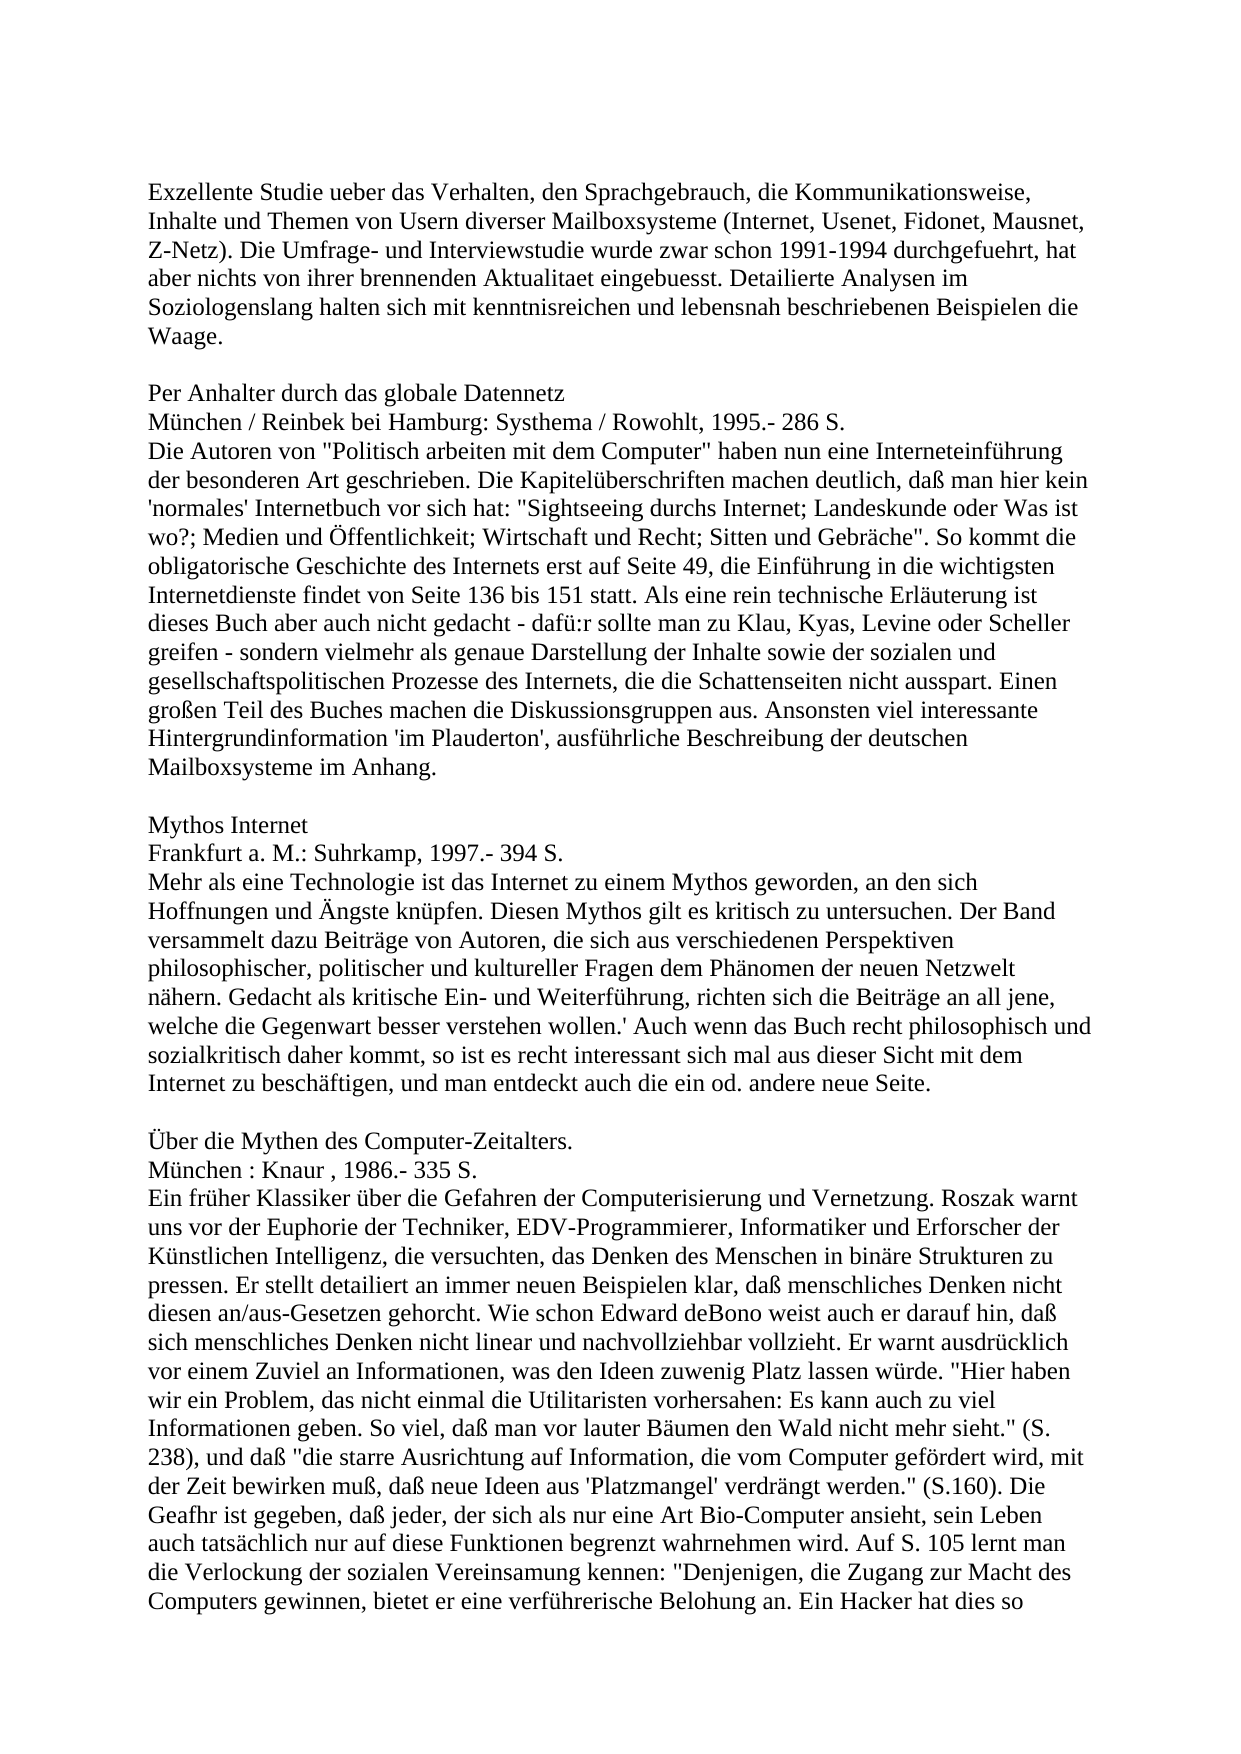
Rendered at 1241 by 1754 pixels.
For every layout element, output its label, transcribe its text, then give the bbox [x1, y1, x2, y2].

text Über die Mythen des Computer-Zeitalters. [148, 1126, 1092, 1155]
text Mythos Internet [148, 810, 1092, 838]
text Exzellente Studie ueber das Verhalten, den Sprachgebrauch, die Kommunikationsweise, Inhalte und Themen von Usern diverser Mailboxsysteme (Internet, Usenet, Fidonet, Mausnet, Z-Netz). Die Umfrage- und Interviewstudie wurde zwar schon 1991-1994 durchgefuehrt, hat aber nichts von ihrer brennenden Aktualitaet eingebuesst. Detailierte Analysen im Soziologenslang halten sich mit kenntnisreichen und lebensnah beschriebenen Beispielen die Waage. [148, 177, 1092, 350]
text Die Autoren von "Politisch arbeiten mit dem Computer" haben nun eine Interneteinführung der besonderen Art geschrieben. Die Kapitelüberschriften machen deutlich, daß man hier kein 'normales' Internetbuch vor sich hat: "Sightseeing durchs Internet; Landeskunde oder Was ist wo?; Medien und Öffentlichkeit; Wirtschaft und Recht; Sitten und Gebräche". So kommt die obligatorische Geschichte des Internets erst auf Seite 49, die Einführung in die wichtigsten Internetdienste findet von Seite 136 bis 151 statt. Als eine rein technische Erläuterung ist dieses Buch aber auch nicht gedacht - dafü:r sollte man zu Klau, Kyas, Levine oder Scheller greifen - sondern vielmehr als genaue Darstellung der Inhalte sowie der sozialen und gesellschaftspolitischen Prozesse des Internets, die die Schattenseiten nicht ausspart. Einen großen Teil des Buches machen die Diskussionsgruppen aus. Ansonsten viel interessante Hintergrundinformation 'im Plauderton', ausführliche Beschreibung der deutschen Mailboxsysteme im Anhang. [148, 436, 1092, 781]
text München / Reinbek bei Hamburg: Systhema / Rowohlt, 1995.- 286 S. [148, 407, 1092, 436]
text Per Anhalter durch das globale Datennetz [148, 378, 1092, 407]
text Mehr als eine Technologie ist das Internet zu einem Mythos geworden, an den sich Hoffnungen und Ängste knüpfen. Diesen Mythos gilt es kritisch zu untersuchen. Der Band versammelt dazu Beiträge von Autoren, die sich aus verschiedenen Perspektiven philosophischer, politischer und kultureller Fragen dem Phänomen der neuen Netzwelt nähern. Gedacht als kritische Ein- und Weiterführung, richten sich die Beiträge an all jene, welche die Gegenwart besser verstehen wollen.' Auch wenn das Buch recht philosophisch und sozialkritisch daher kommt, so ist es recht interessant sich mal aus dieser Sicht mit dem Internet zu beschäftigen, und man entdeckt auch die ein od. andere neue Seite. [148, 867, 1092, 1097]
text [148, 1183, 1092, 1615]
text Frankfurt a. M.: Suhrkamp, 1997.- 394 S. [148, 838, 1092, 867]
text München : Knaur , 1986.- 335 S. [148, 1155, 1092, 1183]
